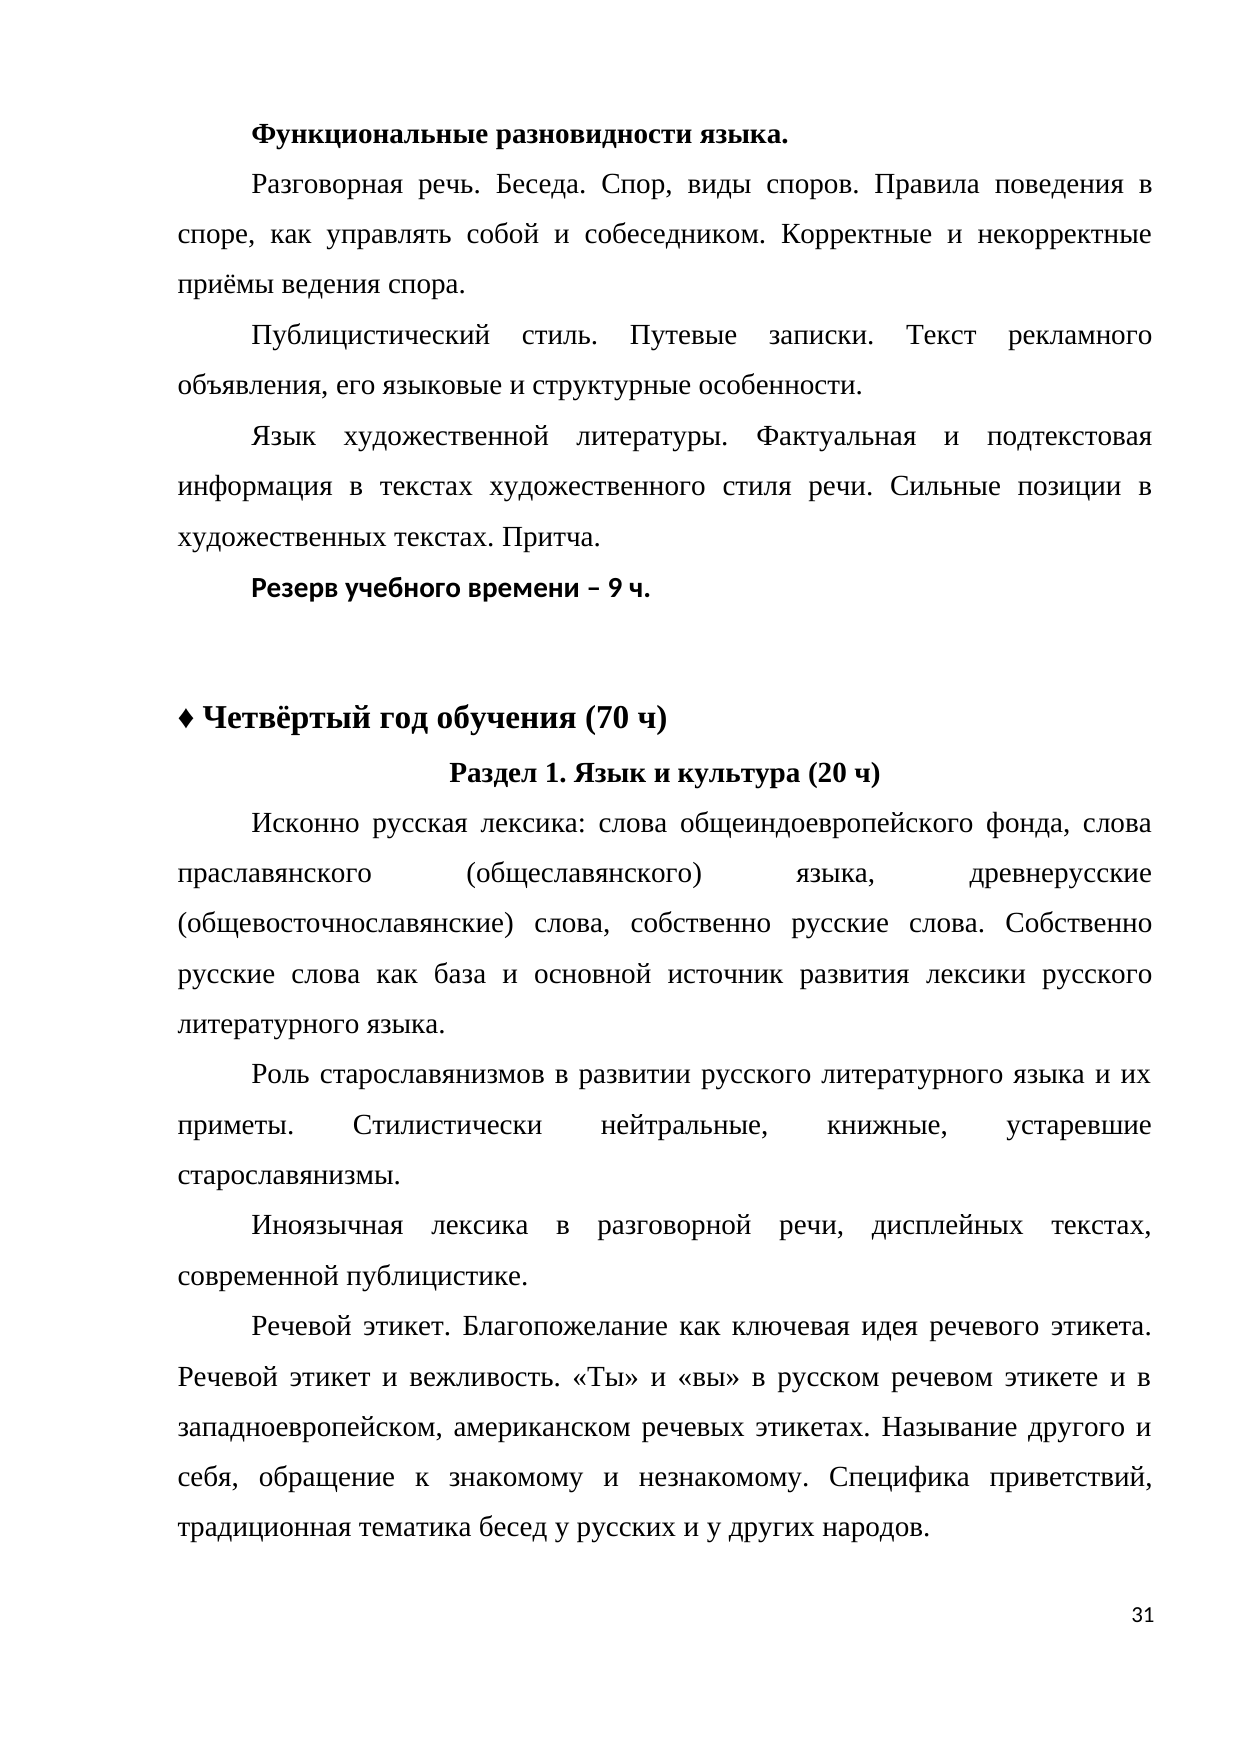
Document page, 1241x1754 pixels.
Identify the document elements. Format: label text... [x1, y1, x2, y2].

text Публицистический стиль. Путевые записки. Текст рекламного объявления, его языковые и структурные особенности. [177, 317, 1152, 401]
text Речевой этикет. Благопожелание как ключевая идея речевого этикета. Речевой этикет и вежливость. «Ты» и «вы» в русском речевом этикете и в западноевропейском, американском речевых этикетах. Называние другого и себя, обращение к знакомому и незнакомому. Специфика приветствий, традиционная тематика бесед у русских и у других народов. [177, 1308, 1152, 1543]
text Язык художественной литературы. Фактуальная и подтекстовая информация в текстах художественного стиля речи. Сильные позиции в художественных текстах. Притча. [177, 418, 1152, 552]
subtitle Функциональные разновидности языка. [251, 116, 1176, 149]
text Разговорная речь. Беседа. Спор, виды споров. Правила поведения в споре, как управлять собой и собеседником. Корректные и некорректные приёмы ведения спора. [177, 166, 1152, 300]
text Исконно русская лексика: слова общеиндоевропейского фонда, слова праславянского (общеславянского) языка, древнерусские (общевосточнославянские) слова, собственно русские слова. Собственно русские слова как база и основной источник развития лексики русского литературного языка. [177, 805, 1152, 1040]
subtitle Четвёртый год обучения (70 ч) [177, 698, 1176, 736]
text Роль старославянизмов в развитии русского литературного языка и их приметы. Стилистически нейтральные, книжные, устаревшие старославянизмы. [177, 1057, 1152, 1191]
subtitle Раздел 1. Язык и культура (20 ч) [449, 755, 1176, 789]
text Резерв учебного времени – 9 ч. [251, 569, 1176, 604]
text Иноязычная лексика в разговорной речи, дисплейных текстах, современной публицистике. [177, 1207, 1152, 1291]
